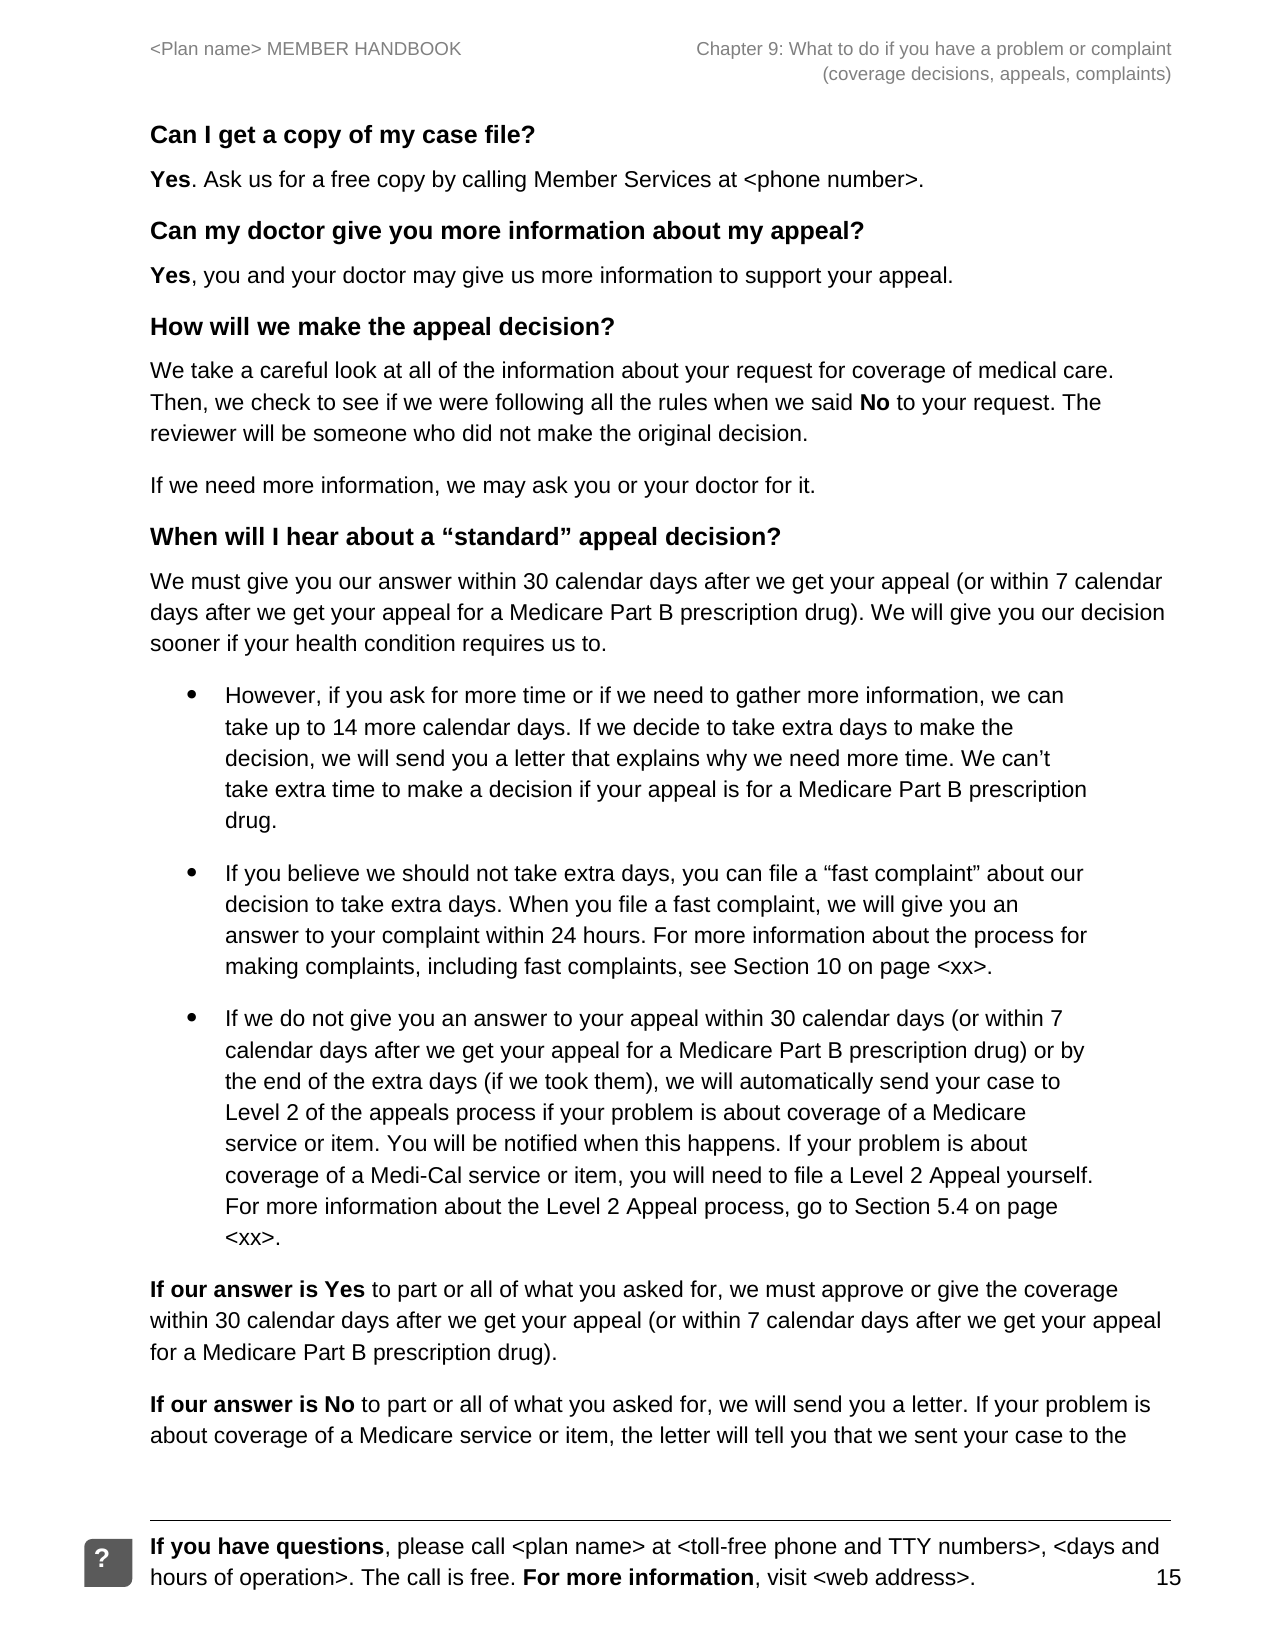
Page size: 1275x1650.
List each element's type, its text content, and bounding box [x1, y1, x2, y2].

list If our answer is Yes to part or all of what you asked for, we must approve or give the coverage within 30 calendar days after we get your appeal (or within 7 calendar days after we get your appeal for a Medicare Part B prescription drug). [150, 1273, 1171, 1366]
list However, if you ask for more time or if we need to gather more information, we can take up to 14 more calendar days. If we decide to take extra days to make the decision, we will send you a letter that explains why we need more time. We can’t take extra time to make a decision if your appeal is for a Medicare Part B prescription drug. [187, 679, 1096, 835]
subtitle Can my doctor give you more information about my appeal? [150, 214, 1096, 246]
subtitle How will we make the appeal decision? [150, 310, 1096, 341]
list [150, 1387, 1171, 1450]
list If we do not give you an answer to your appeal within 30 calendar days (or within 7 calendar days after we get your appeal for a Medicare Part B prescription drug) or by the end of the extra days (if we took them), we will automatically send your case to Level 2 of the appeals process if your problem is about coverage of a Medicare service or item. You will be notified when this happens. If your problem is about coverage of a Medi-Cal service or item, you will need to file a Level 2 Appeal yourself. For more information about the Level 2 Appeal process, go to Section 5.4 on page <xx>. [187, 1002, 1096, 1252]
text We take a careful look at all of the information about your request for coverage of medical care. Then, we check to see if we were following all the rules when we said No to your request. The reviewer will be someone who did not make the original decision. [150, 354, 1171, 448]
text Yes. Ask us for a free copy by calling Member Services at <phone number>. [150, 162, 1171, 193]
subtitle Can I get a copy of my case file? [150, 118, 1096, 150]
subtitle When will I hear about a “standard” appeal decision? [150, 521, 1096, 552]
text Yes, you and your doctor may give us more information to support your appeal. [150, 258, 1171, 289]
text If we need more information, we may ask you or your doctor for it. [150, 468, 1171, 500]
list If you believe we should not take extra days, you can file a “fast complaint” about our decision to take extra days. When you file a fast complaint, we will give you an answer to your complaint within 24 hours. For more information about the process for making complaints, including fast complaints, see Section 10 on page <xx>. [187, 856, 1096, 981]
text We must give you our answer within 30 calendar days after we get your appeal (or within 7 calendar days after we get your appeal for a Medicare Part B prescription drug). We will give you our decision sooner if your health condition requires us to. [150, 564, 1171, 658]
